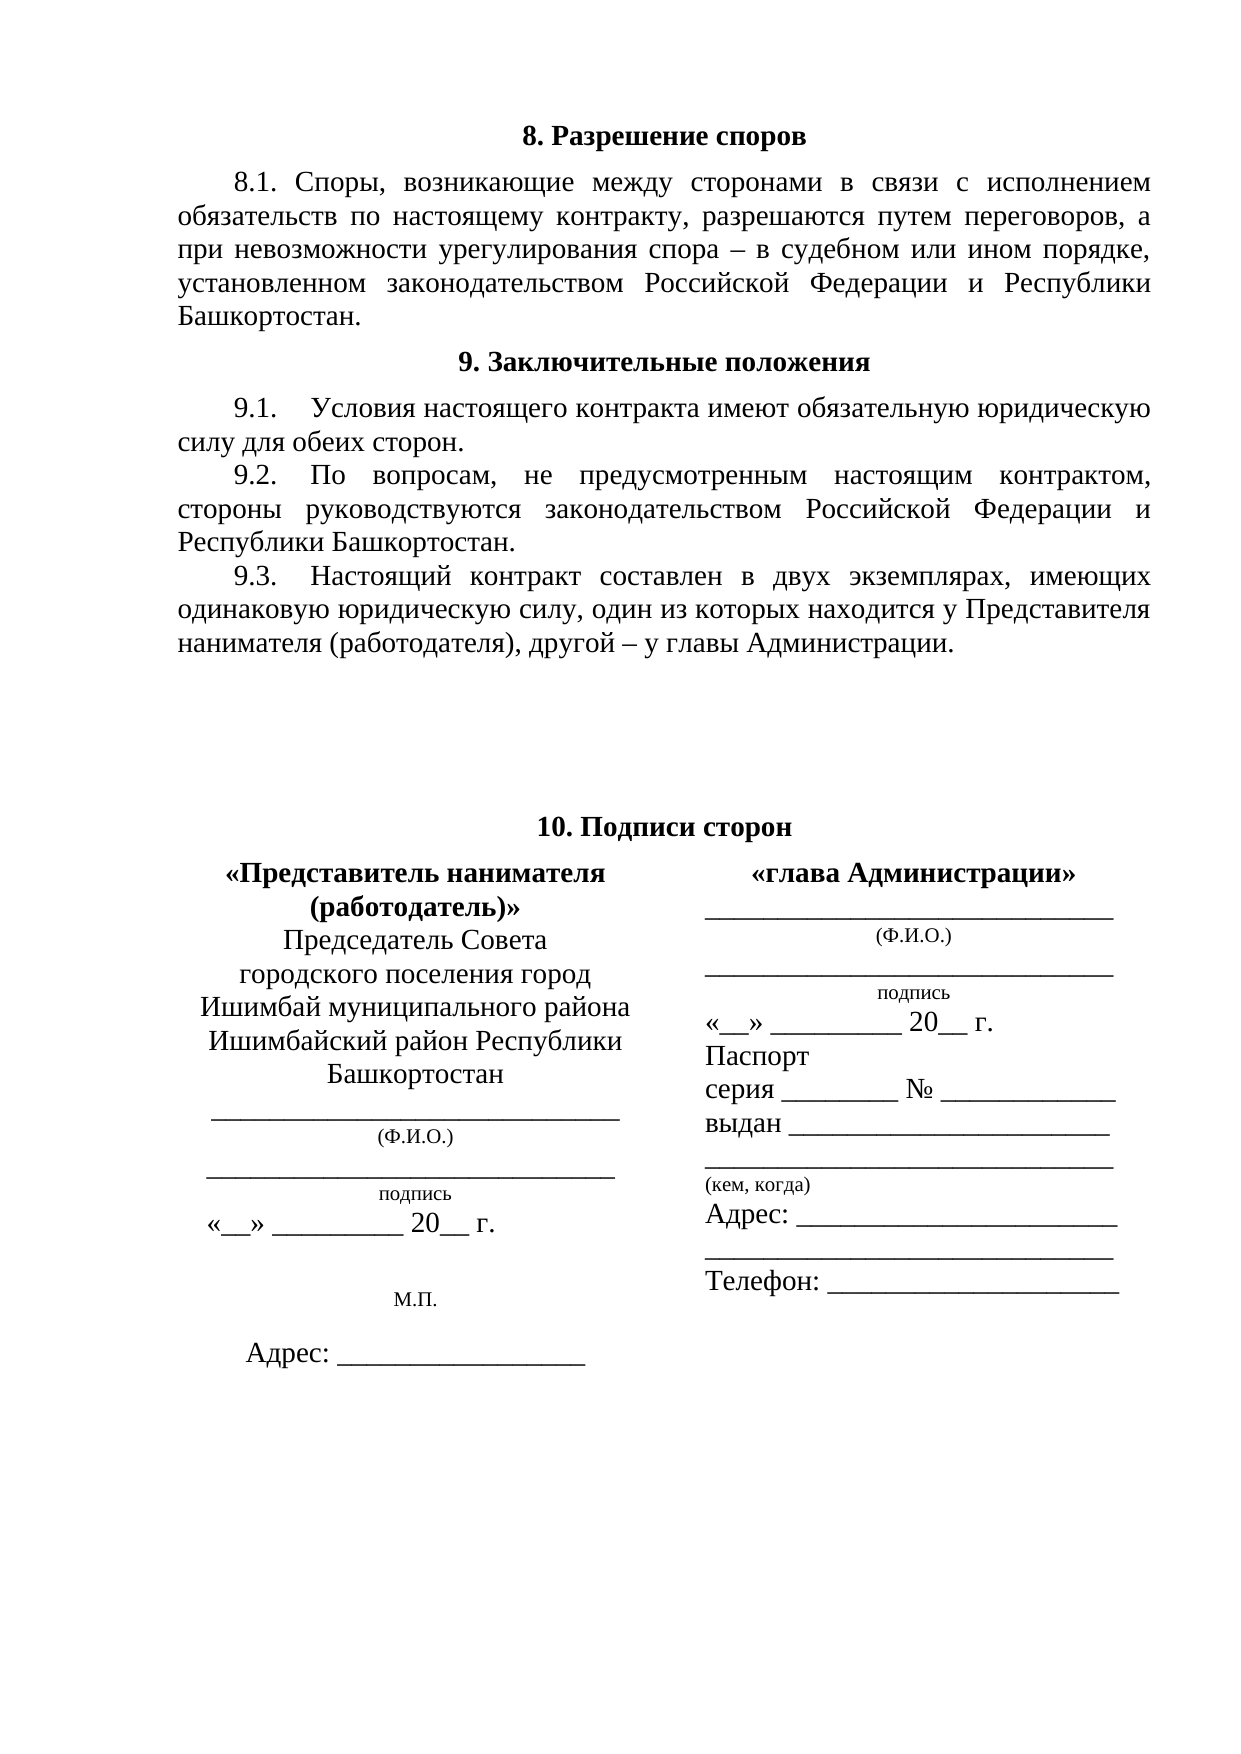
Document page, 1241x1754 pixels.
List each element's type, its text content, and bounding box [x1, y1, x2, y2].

text 9. Заключительные положения [177, 344, 1152, 378]
text 9.3. Настоящий контракт составлен в двух экземплярах, имеющих одинаковую юридическую силу, один из которых находится у Представителя нанимателя (работодателя), другой – у главы Администрации. [177, 558, 1152, 659]
text 8. Разрешение споров [177, 118, 1152, 152]
table_header «Представитель нанимателя (работодатель)» Председатель Совета городского поселения город Ишимбай муниципального района Ишимбайский район Республики Башкортостан ____________________________ (Ф.И.О.) ____________________________ подпись «__» _________ 20__ г. М.П. Адрес: _________________ [166, 855, 664, 1402]
text 10. Подписи сторон [177, 809, 1152, 843]
text 8.1. Споры, возникающие между сторонами в связи с исполнением обязательств по настоящему контракту, разрешаются путем переговоров, а при невозможности урегулирования спора – в судебном или ином порядке, установленном законодательством Российской Федерации и Республики Башкортостан. [177, 164, 1152, 332]
text 9.1. Условия настоящего контракта имеют обязательную юридическую силу для обеих сторон. [177, 390, 1152, 457]
text 9.2. По вопросам, не предусмотренным настоящим контрактом, стороны руководствуются законодательством Российской Федерации и Республики Башкортостан. [177, 457, 1152, 558]
table_header «глава Администрации» ____________________________ (Ф.И.О.) ____________________________ подпись «__» _________ 20__ г. Паспорт серия ________ № ____________ выдан ______________________ ____________________________ (кем, когда) Адрес: ______________________ ____________________________ Телефон: ____________________ [664, 855, 1163, 1402]
